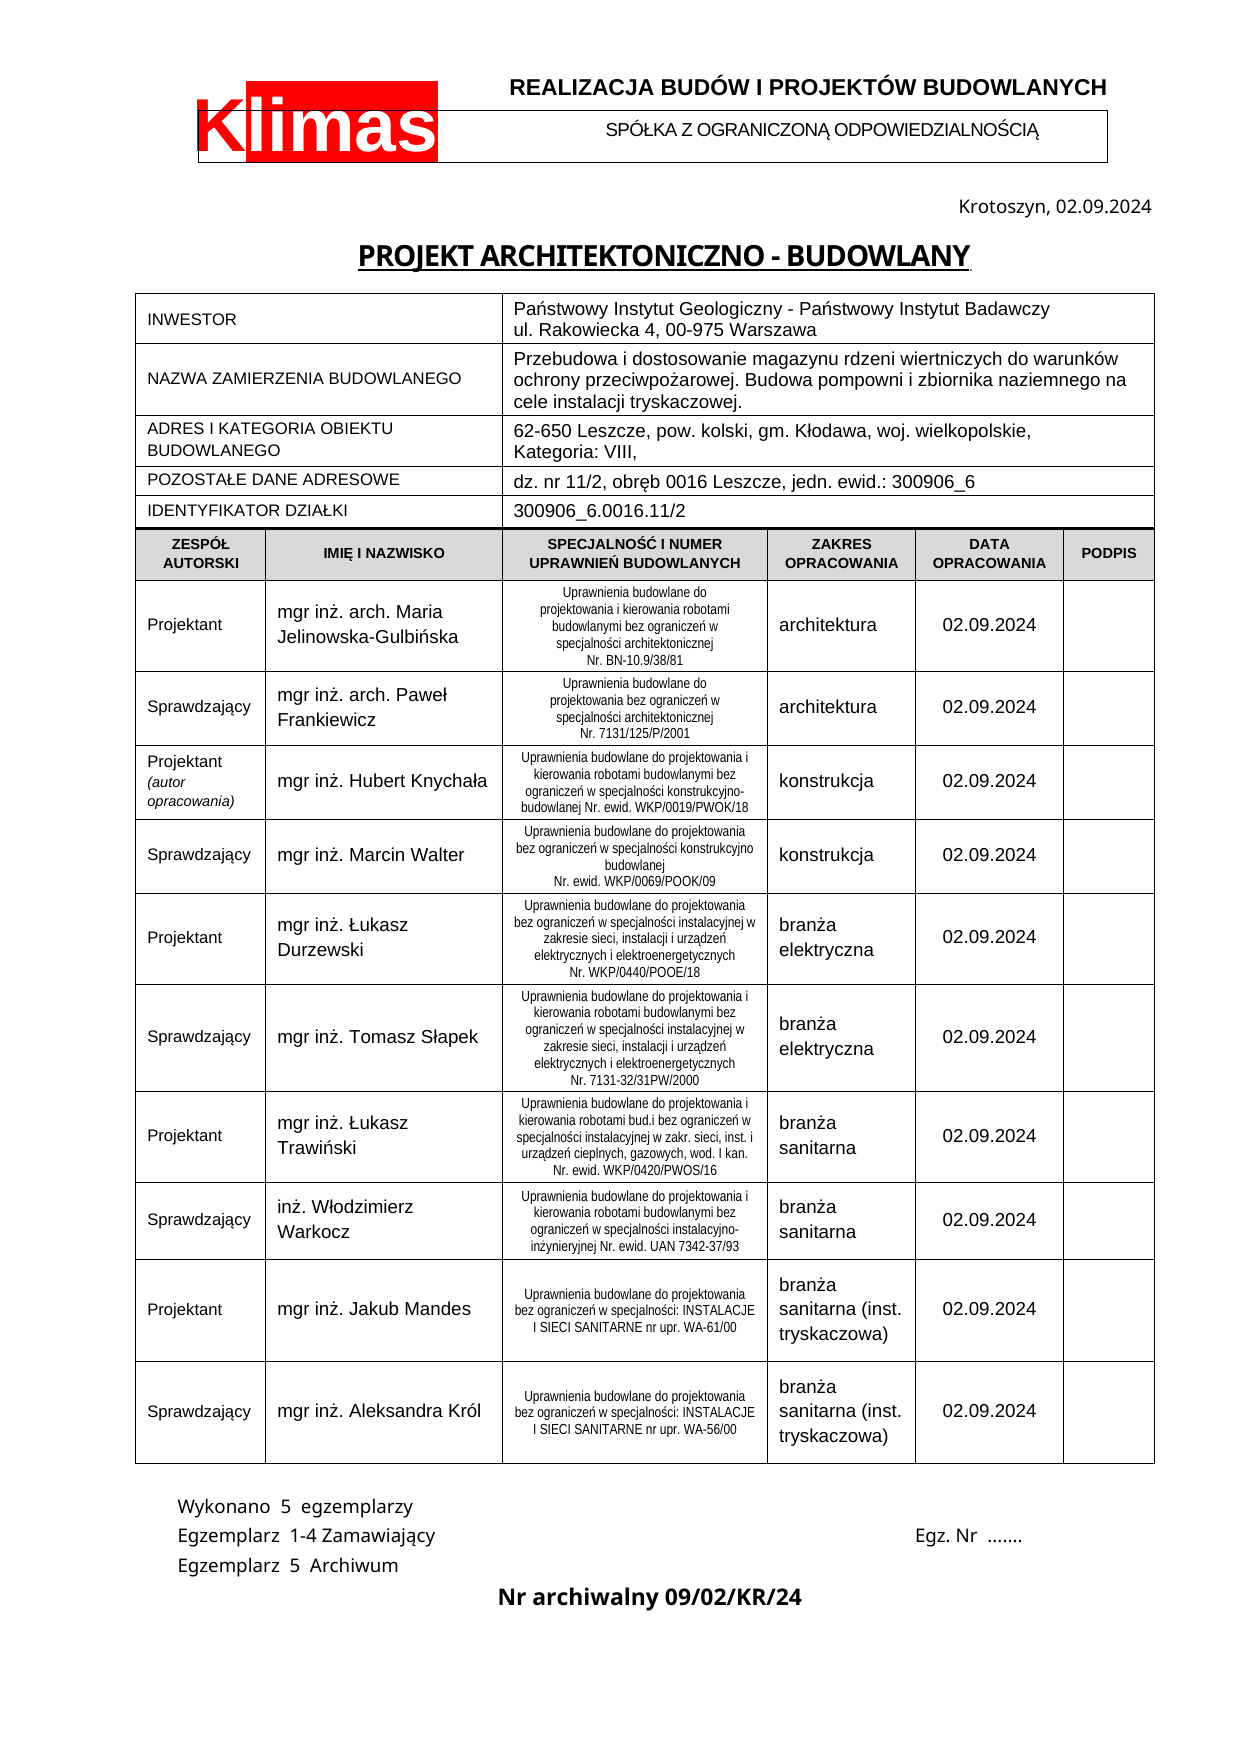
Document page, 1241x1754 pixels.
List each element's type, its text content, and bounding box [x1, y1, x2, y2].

table_cell mgr inż. Łukasz Durzewski [266, 894, 502, 983]
title PROJEKT ARCHITEKTONICZNO - BUDOWLANY [207, 235, 1122, 275]
table_cell inż. Włodzimierz Warkocz [266, 1183, 502, 1259]
table_cell [1064, 985, 1154, 1091]
table_cell Uprawnienia budowlane do projektowania bez ograniczeń w specjalności architektonicznej Nr. 7131/125/P/2001 [503, 672, 767, 745]
table_cell [1064, 894, 1154, 983]
table_cell Uprawnienia budowlane do projektowania i kierowania robotami budowlanymi bez ograniczeń w specjalności konstrukcyjno-budowlanej Nr. ewid. WKP/0019/PWOK/18 [503, 746, 767, 819]
table_cell [1064, 746, 1154, 819]
table_cell Uprawnienia budowlane do projektowania bez ograniczeń w specjalności: INSTALACJE I SIECI SANITARNE nr upr. WA-61/00 [503, 1260, 767, 1361]
table_cell POZOSTAŁE DANE ADRESOWE [136, 467, 502, 495]
table_cell [1064, 581, 1154, 671]
table_cell mgr inż. Hubert Knychała [266, 746, 502, 819]
table_cell branża sanitarna [768, 1183, 915, 1259]
table_cell dz. nr 11/2, obręb 0016 Leszcze, jedn. ewid.: 300906_6 [503, 467, 1154, 495]
table_cell 02.09.2024 [916, 1260, 1063, 1361]
table_cell mgr inż. Marcin Walter [266, 820, 502, 893]
table_header INWESTOR [136, 294, 502, 343]
table_cell Sprawdzający [136, 1362, 265, 1463]
table_cell ZAKRES OPRACOWANIA [768, 530, 915, 580]
text Nr archiwalny 09/02/KR/24 [177, 1581, 1122, 1613]
table_cell branża elektryczna [768, 894, 915, 983]
table_cell 02.09.2024 [916, 672, 1063, 745]
table_cell mgr inż. Łukasz Trawiński [266, 1092, 502, 1182]
table_cell DATA OPRACOWANIA [916, 530, 1063, 580]
table_cell architektura [768, 581, 915, 671]
table_cell Uprawnienia budowlane do projektowania bez ograniczeń w specjalności instalacyjnej w zakresie sieci, instalacji i urządzeń elektrycznych i elektroenergetycznych Nr. WKP/0440/POOE/18 [503, 894, 767, 983]
table_cell Uprawnienia budowlane do projektowania bez ograniczeń w specjalności: INSTALACJE I SIECI SANITARNE nr upr. WA-56/00 [503, 1362, 767, 1463]
table_cell Sprawdzający [136, 985, 265, 1091]
table_cell 02.09.2024 [916, 1092, 1063, 1182]
table_cell PODPIS [1064, 530, 1154, 580]
table_cell [1064, 1362, 1154, 1463]
table_cell ADRES I KATEGORIA OBIEKTU BUDOWLANEGO [136, 416, 502, 466]
table_cell NAZWA ZAMIERZENIA BUDOWLANEGO [136, 344, 502, 415]
table_cell Uprawnienia budowlane do projektowania i kierowania robotami budowlanymi bez ograniczeń w specjalności instalacyjnej w zakresie sieci, instalacji i urządzeń elektrycznych i elektroenergetycznych Nr. 7131-32/31PW/2000 [503, 985, 767, 1091]
table_cell 02.09.2024 [916, 746, 1063, 819]
table_cell 300906_6.0016.11/2 [503, 496, 1154, 527]
table_cell 62-650 Leszcze, pow. kolski, gm. Kłodawa, woj. wielkopolskie, Kategoria: VIII, [503, 416, 1154, 466]
text Wykonano 5 egzemplarzy [177, 1493, 1122, 1519]
table_cell Uprawnienia budowlane do projektowania i kierowania robotami budowlanymi bez ograniczeń w specjalności architektonicznej Nr. BN-10.9/38/81 [503, 581, 767, 671]
table_cell branża sanitarna [768, 1092, 915, 1182]
table_cell Sprawdzający [136, 820, 265, 893]
table_cell 02.09.2024 [916, 894, 1063, 983]
table_cell 02.09.2024 [916, 820, 1063, 893]
table_cell Uprawnienia budowlane do projektowania bez ograniczeń w specjalności konstrukcyjno budowlanej Nr. ewid. WKP/0069/POOK/09 [503, 820, 767, 893]
table_cell mgr inż. Aleksandra Król [266, 1362, 502, 1463]
table_cell Projektant (autor opracowania) [136, 746, 265, 819]
table_cell architektura [768, 672, 915, 745]
table_cell mgr inż. Tomasz Słapek [266, 985, 502, 1091]
table_cell 02.09.2024 [916, 1362, 1063, 1463]
table_cell mgr inż. arch. Paweł Frankiewicz [266, 672, 502, 745]
table_cell [1064, 1260, 1154, 1361]
table_cell 02.09.2024 [916, 581, 1063, 671]
table_cell 02.09.2024 [916, 1183, 1063, 1259]
text Krotoszyn, 02.09.2024 [177, 193, 1152, 219]
table_cell SPECJALNOŚĆ I NUMER UPRAWNIEŃ BUDOWLANYCH [503, 530, 767, 580]
text Egzemplarz 1-4 Zamawiający Egz. Nr ....... [177, 1523, 1122, 1548]
table_cell Projektant [136, 1092, 265, 1182]
table_cell [1064, 820, 1154, 893]
table_cell branża sanitarna (inst. tryskaczowa) [768, 1260, 915, 1361]
table_header Państwowy Instytut Geologiczny - Państwowy Instytut Badawczy ul. Rakowiecka 4, 00-975 Warszawa [503, 294, 1154, 343]
table_cell Uprawnienia budowlane do projektowania i kierowania robotami bud.i bez ograniczeń w specjalności instalacyjnej w zakr. sieci, inst. i urządzeń cieplnych, gazowych, wod. I kan. Nr. ewid. WKP/0420/PWOS/16 [503, 1092, 767, 1182]
table_cell IDENTYFIKATOR DZIAŁKI [136, 496, 502, 527]
table_cell [1064, 1183, 1154, 1259]
table_cell mgr inż. Jakub Mandes [266, 1260, 502, 1361]
table_cell Przebudowa i dostosowanie magazynu rdzeni wiertniczych do warunków ochrony przeciwpożarowej. Budowa pompowni i zbiornika naziemnego na cele instalacji tryskaczowej. [503, 344, 1154, 415]
table_cell Projektant [136, 894, 265, 983]
table_cell Projektant [136, 581, 265, 671]
table_cell Sprawdzający [136, 1183, 265, 1259]
text Egzemplarz 5 Archiwum [177, 1552, 1122, 1578]
table_cell Projektant [136, 1260, 265, 1361]
table_cell konstrukcja [768, 820, 915, 893]
table_cell [1064, 1092, 1154, 1182]
table_cell 02.09.2024 [916, 985, 1063, 1091]
table_cell IMIĘ I NAZWISKO [266, 530, 502, 580]
table_cell mgr inż. arch. Maria Jelinowska-Gulbińska [266, 581, 502, 671]
table_cell branża elektryczna [768, 985, 915, 1091]
table_cell branża sanitarna (inst. tryskaczowa) [768, 1362, 915, 1463]
table_cell Sprawdzający [136, 672, 265, 745]
table_cell [1064, 672, 1154, 745]
table_cell ZESPÓŁ AUTORSKI [136, 530, 265, 580]
table_cell Uprawnienia budowlane do projektowania i kierowania robotami budowlanymi bez ograniczeń w specjalności instalacyjno-inżynieryjnej Nr. ewid. UAN 7342-37/93 [503, 1183, 767, 1259]
table_cell konstrukcja [768, 746, 915, 819]
